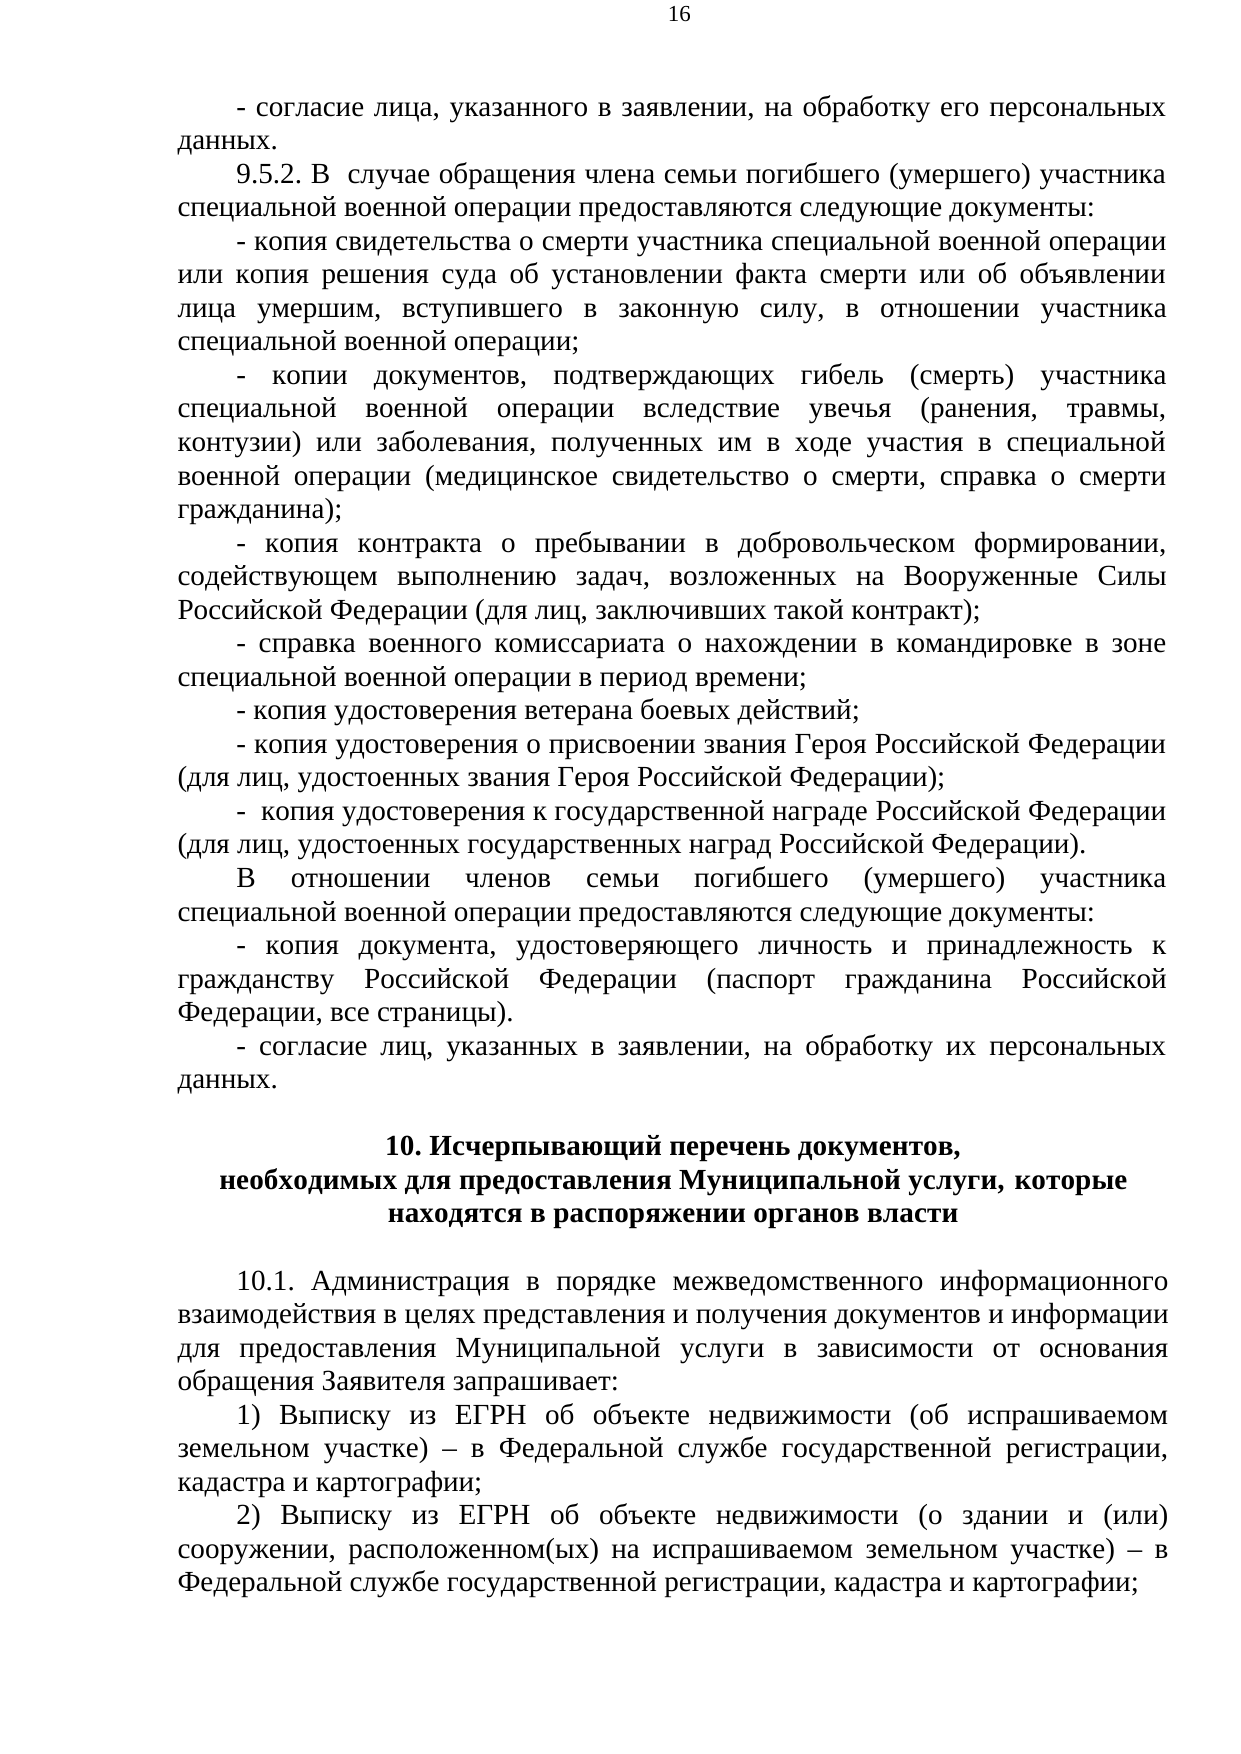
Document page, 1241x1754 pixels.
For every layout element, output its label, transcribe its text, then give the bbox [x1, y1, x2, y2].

text - согласие лиц, указанных в заявлении, на обработку их персональных данных. [177, 1028, 1167, 1095]
text 2) Выписку из ЕГРН об объекте недвижимости (о здании и (или) сооружении, расположенном(ых) на испрашиваемом земельном участке) – в Федеральной службе государственной регистрации, кадастра и картографии; [177, 1497, 1169, 1598]
text необходимых для предоставления Муниципальной услуги, которые находятся в распоряжении органов власти [177, 1162, 1169, 1229]
text В отношении членов семьи погибшего (умершего) участника специальной военной операции предоставляются следующие документы: [177, 860, 1167, 927]
text - копия свидетельства о смерти участника специальной военной операции или копия решения суда об установлении факта смерти или об объявлении лица умершим, вступившего в законную силу, в отношении участника специальной военной операции; [177, 223, 1167, 357]
text - копия удостоверения к государственной награде Российской Федерации (для лиц, удостоенных государственных наград Российской Федерации). [177, 793, 1167, 860]
text - согласие лица, указанного в заявлении, на обработку его персональных данных. [177, 89, 1167, 156]
text - копия удостоверения ветерана боевых действий; [177, 692, 1167, 726]
text 10.1. Администрация в порядке межведомственного информационного взаимодействия в целях представления и получения документов и информации для предоставления Муниципальной услуги в зависимости от основания обращения Заявителя запрашивает: [177, 1263, 1169, 1397]
text - справка военного комиссариата о нахождении в командировке в зоне специальной военной операции в период времени; [177, 625, 1167, 692]
text - копия документа, удостоверяющего личность и принадлежность к гражданству Российской Федерации (паспорт гражданина Российской Федерации, все страницы). [177, 927, 1167, 1028]
text - копия удостоверения о присвоении звания Героя Российской Федерации (для лиц, удостоенных звания Героя Российской Федерации); [177, 726, 1167, 793]
text 10. Исчерпывающий перечень документов, [177, 1128, 1169, 1162]
text 1) Выписку из ЕГРН об объекте недвижимости (об испрашиваемом земельном участке) – в Федеральной службе государственной регистрации, кадастра и картографии; [177, 1397, 1169, 1497]
text 9.5.2. В случае обращения члена семьи погибшего (умершего) участника специальной военной операции предоставляются следующие документы: [177, 156, 1167, 223]
text - копии документов, подтверждающих гибель (смерть) участника специальной военной операции вследствие увечья (ранения, травмы, контузии) или заболевания, полученных им в ходе участия в специальной военной операции (медицинское свидетельство о смерти, справка о смерти гражданина); [177, 357, 1167, 525]
